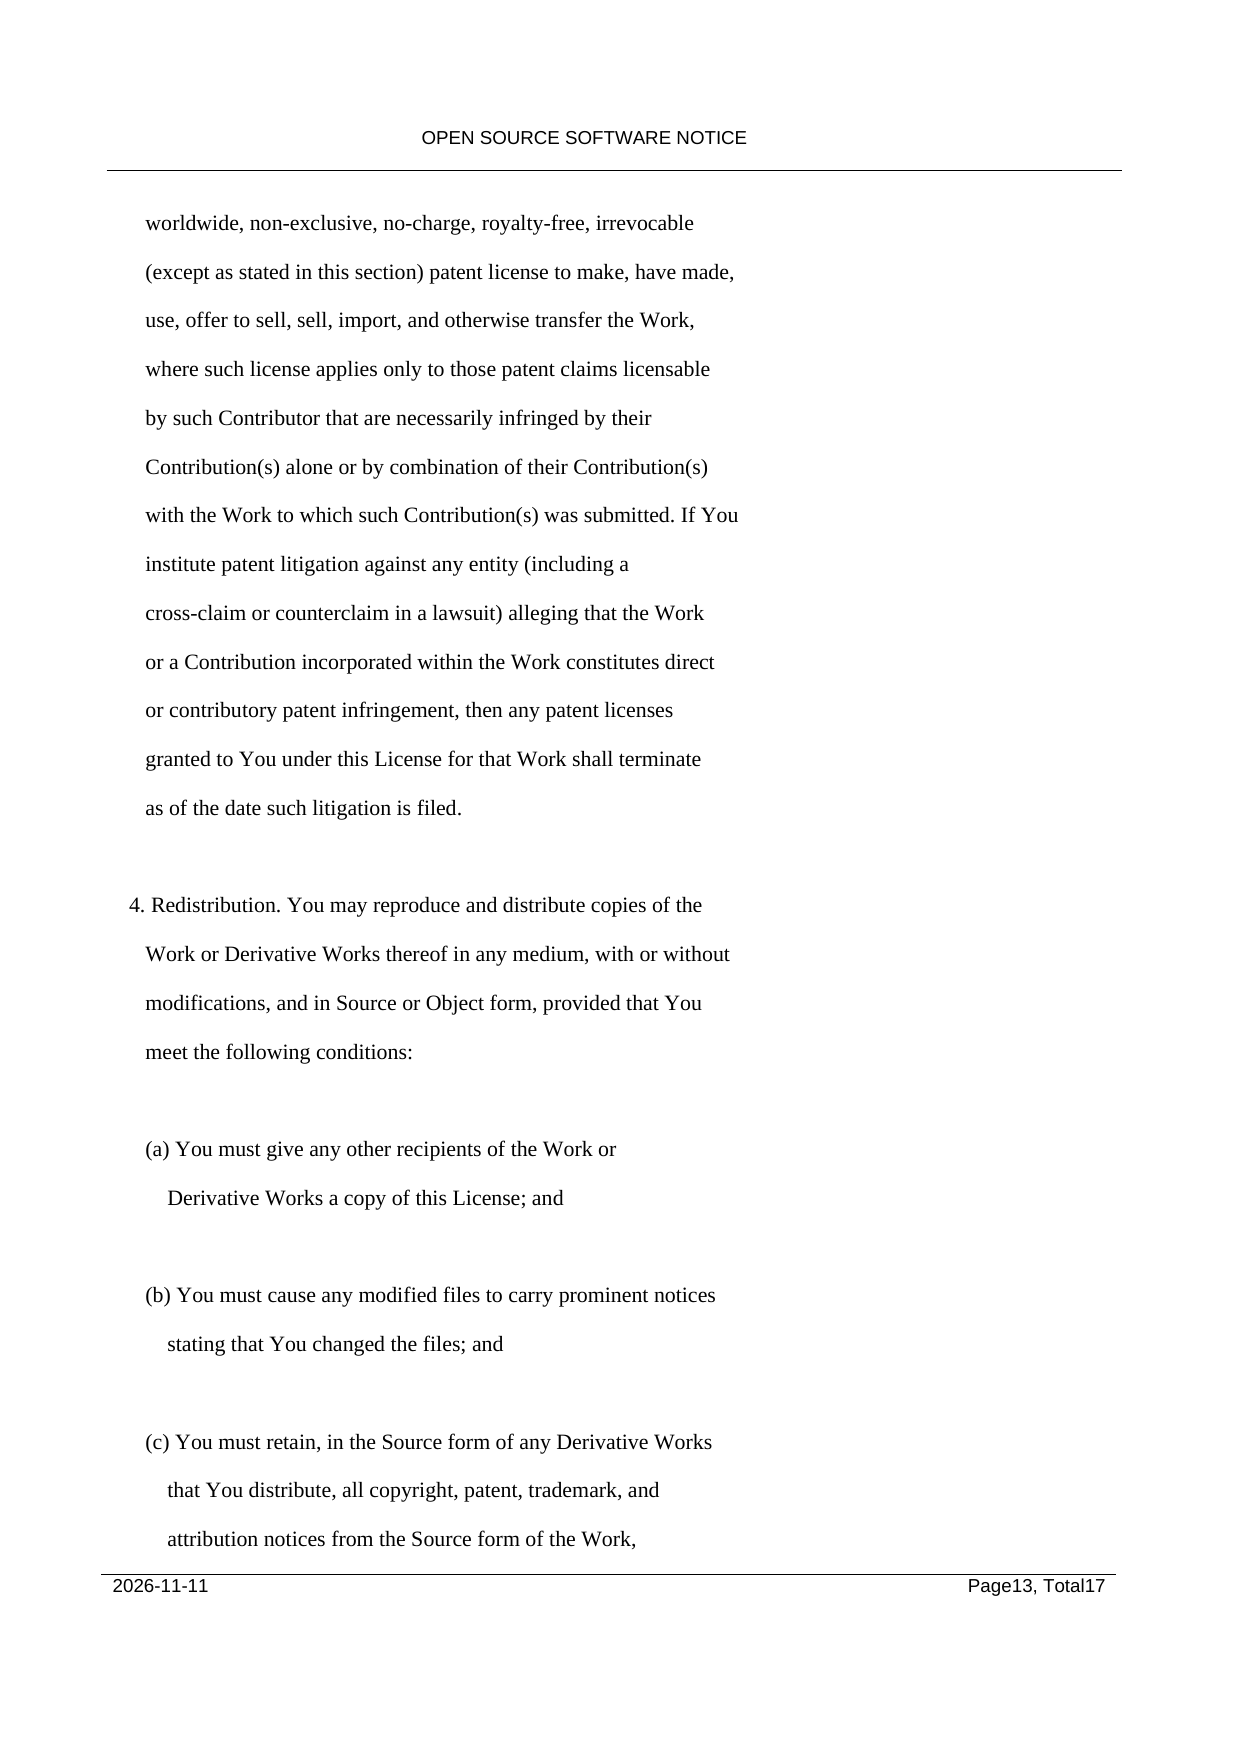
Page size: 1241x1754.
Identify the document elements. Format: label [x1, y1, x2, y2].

text [112, 206, 1128, 1555]
